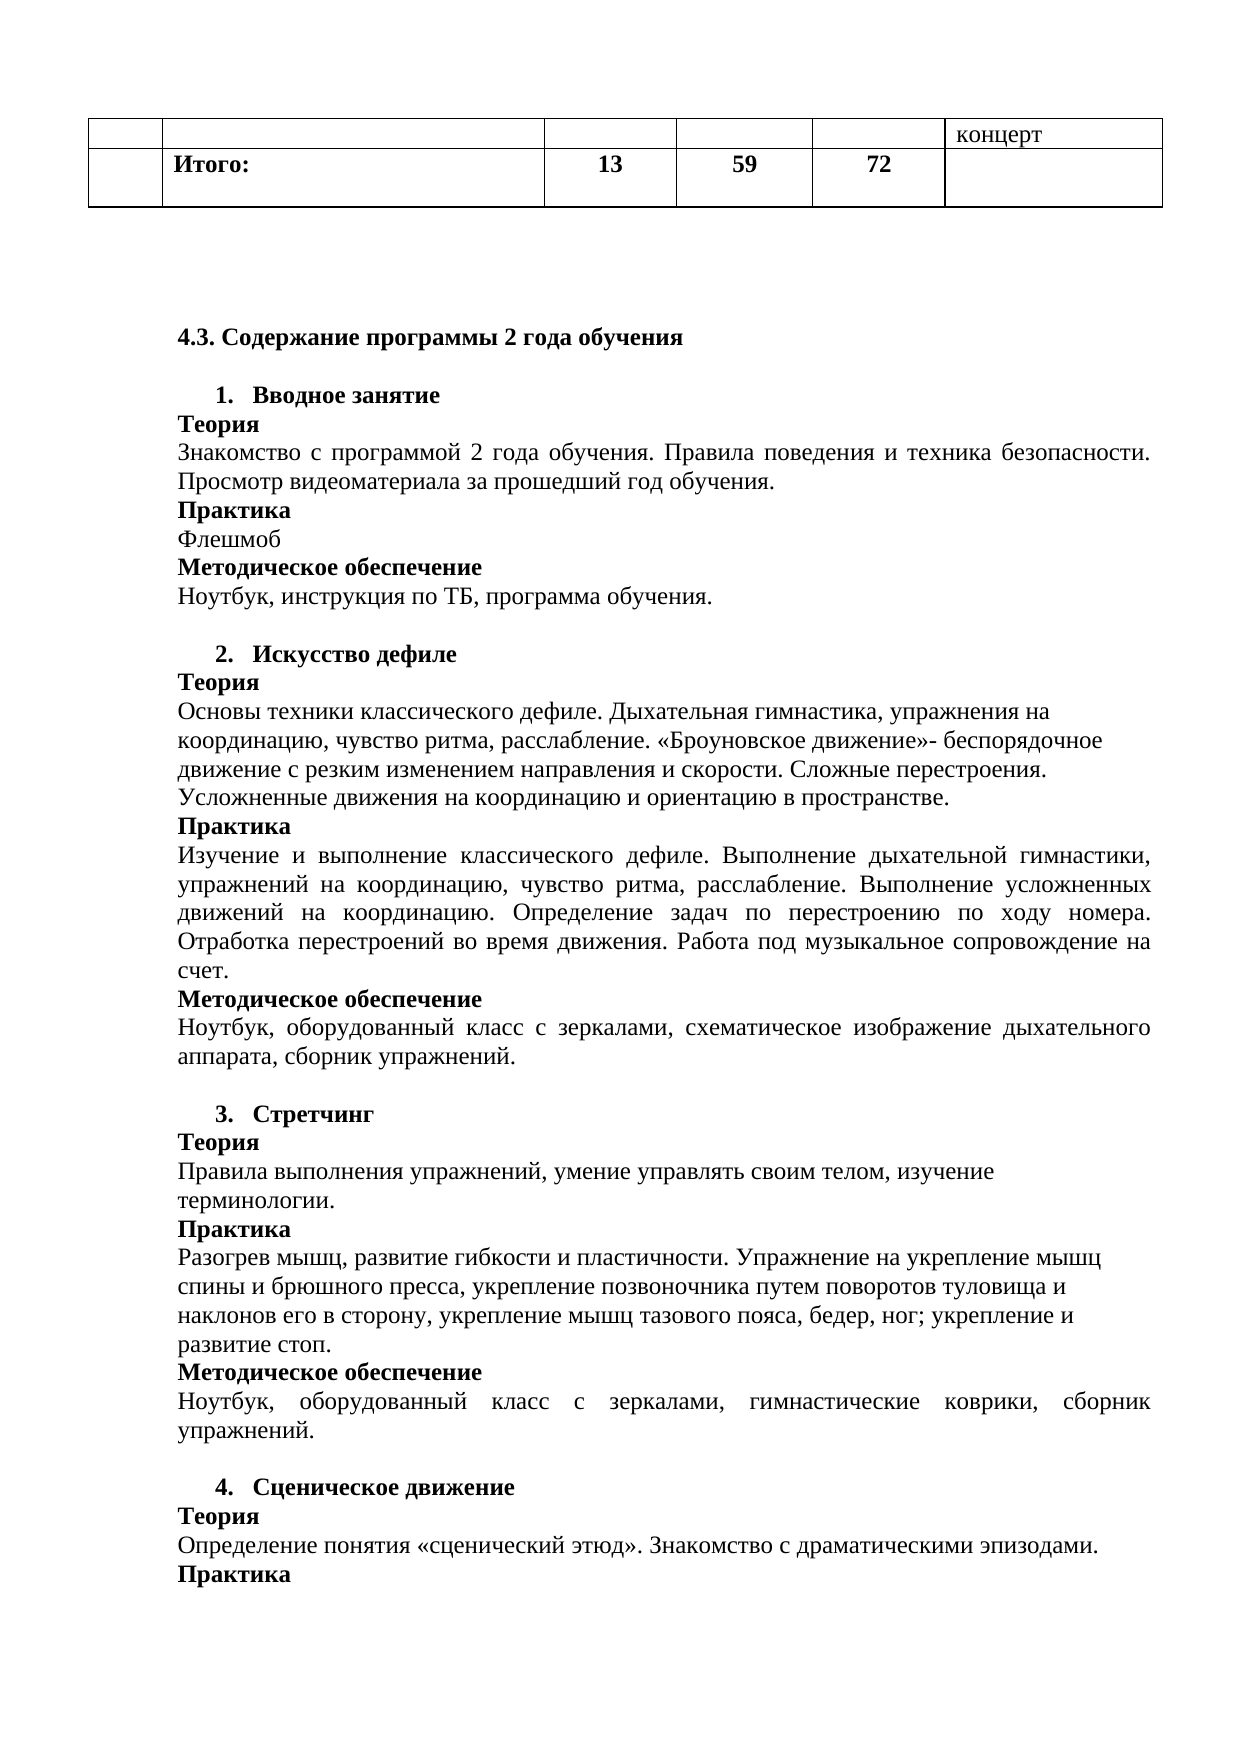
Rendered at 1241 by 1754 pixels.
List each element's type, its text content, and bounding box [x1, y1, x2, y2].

table_cell 59 [677, 149, 812, 206]
text Ноутбук, оборудованный класс с зеркалами, схематическое изображение дыхательного аппарата, сборник упражнений. [177, 1012, 1152, 1070]
text Ноутбук, оборудованный класс с зеркалами, гимнастические коврики, сборник упражнений. [177, 1386, 1152, 1444]
text Теория [177, 667, 1152, 696]
text Методическое обеспечение [177, 552, 1152, 581]
text Практика [177, 811, 1152, 840]
table_cell 72 [813, 149, 944, 206]
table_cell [163, 119, 544, 148]
table_cell 2 [545, 119, 676, 148]
text Изучение и выполнение классического дефиле. Выполнение дыхательной гимнастики, упражнений на координацию, чувство ритма, расслабление. Выполнение усложненных движений на координацию. Определение задач по перестроению по ходу номера. Отработка перестроений во время движения. Работа под музыкальное сопровождение на счет. [177, 840, 1152, 984]
text Основы техники классического дефиле. Дыхательная гимнастика, упражнения на координацию, чувство ритма, расслабление. «Броуновское движение»- беспорядочное движение с резким изменением направления и скорости. Сложные перестроения. Усложненные движения на координацию и ориентацию в пространстве. [177, 696, 1152, 811]
text Ноутбук, инструкция по ТБ, программа обучения. [177, 581, 1152, 610]
text Практика [177, 495, 1152, 524]
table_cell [946, 119, 1162, 148]
text 4.3. Содержание программы 2 года обучения [177, 322, 1152, 351]
table_cell Итого: [163, 149, 544, 206]
list Искусство дефиле [215, 639, 1152, 667]
text Методическое обеспечение [177, 984, 1152, 1012]
table_cell 7 [89, 119, 162, 148]
list Вводное занятие [215, 380, 1152, 409]
table_cell 13 [545, 149, 676, 206]
table_cell 12 [677, 119, 812, 148]
text Практика [177, 1214, 1152, 1242]
text Определение понятия «сценический этюд». Знакомство с драматическими эпизодами. [177, 1530, 1152, 1559]
text Теория [177, 409, 1152, 437]
text Теория [177, 1127, 1152, 1156]
text Теория [177, 1501, 1152, 1530]
table_cell 24 [813, 119, 944, 148]
table_cell [89, 149, 162, 206]
text Практика [177, 1559, 1152, 1587]
list Стретчинг [215, 1099, 1152, 1127]
text Методическое обеспечение [177, 1357, 1152, 1386]
text Знакомство с программой 2 года обучения. Правила поведения и техника безопасности. Просмотр видеоматериала за прошедший год обучения. [177, 437, 1152, 495]
text Разогрев мышц, развитие гибкости и пластичности. Упражнение на укрепление мышц спины и брюшного пресса, укрепление позвоночника путем поворотов туловища и наклонов его в сторону, укрепление мышц тазового пояса, бедер, ног; укрепление и развитие стоп. [177, 1242, 1152, 1357]
table_cell [946, 149, 1162, 206]
list Сценическое движение [215, 1472, 1152, 1501]
text Правила выполнения упражнений, умение управлять своим телом, изучение терминологии. [177, 1156, 1152, 1214]
text Флешмоб [177, 524, 1152, 552]
